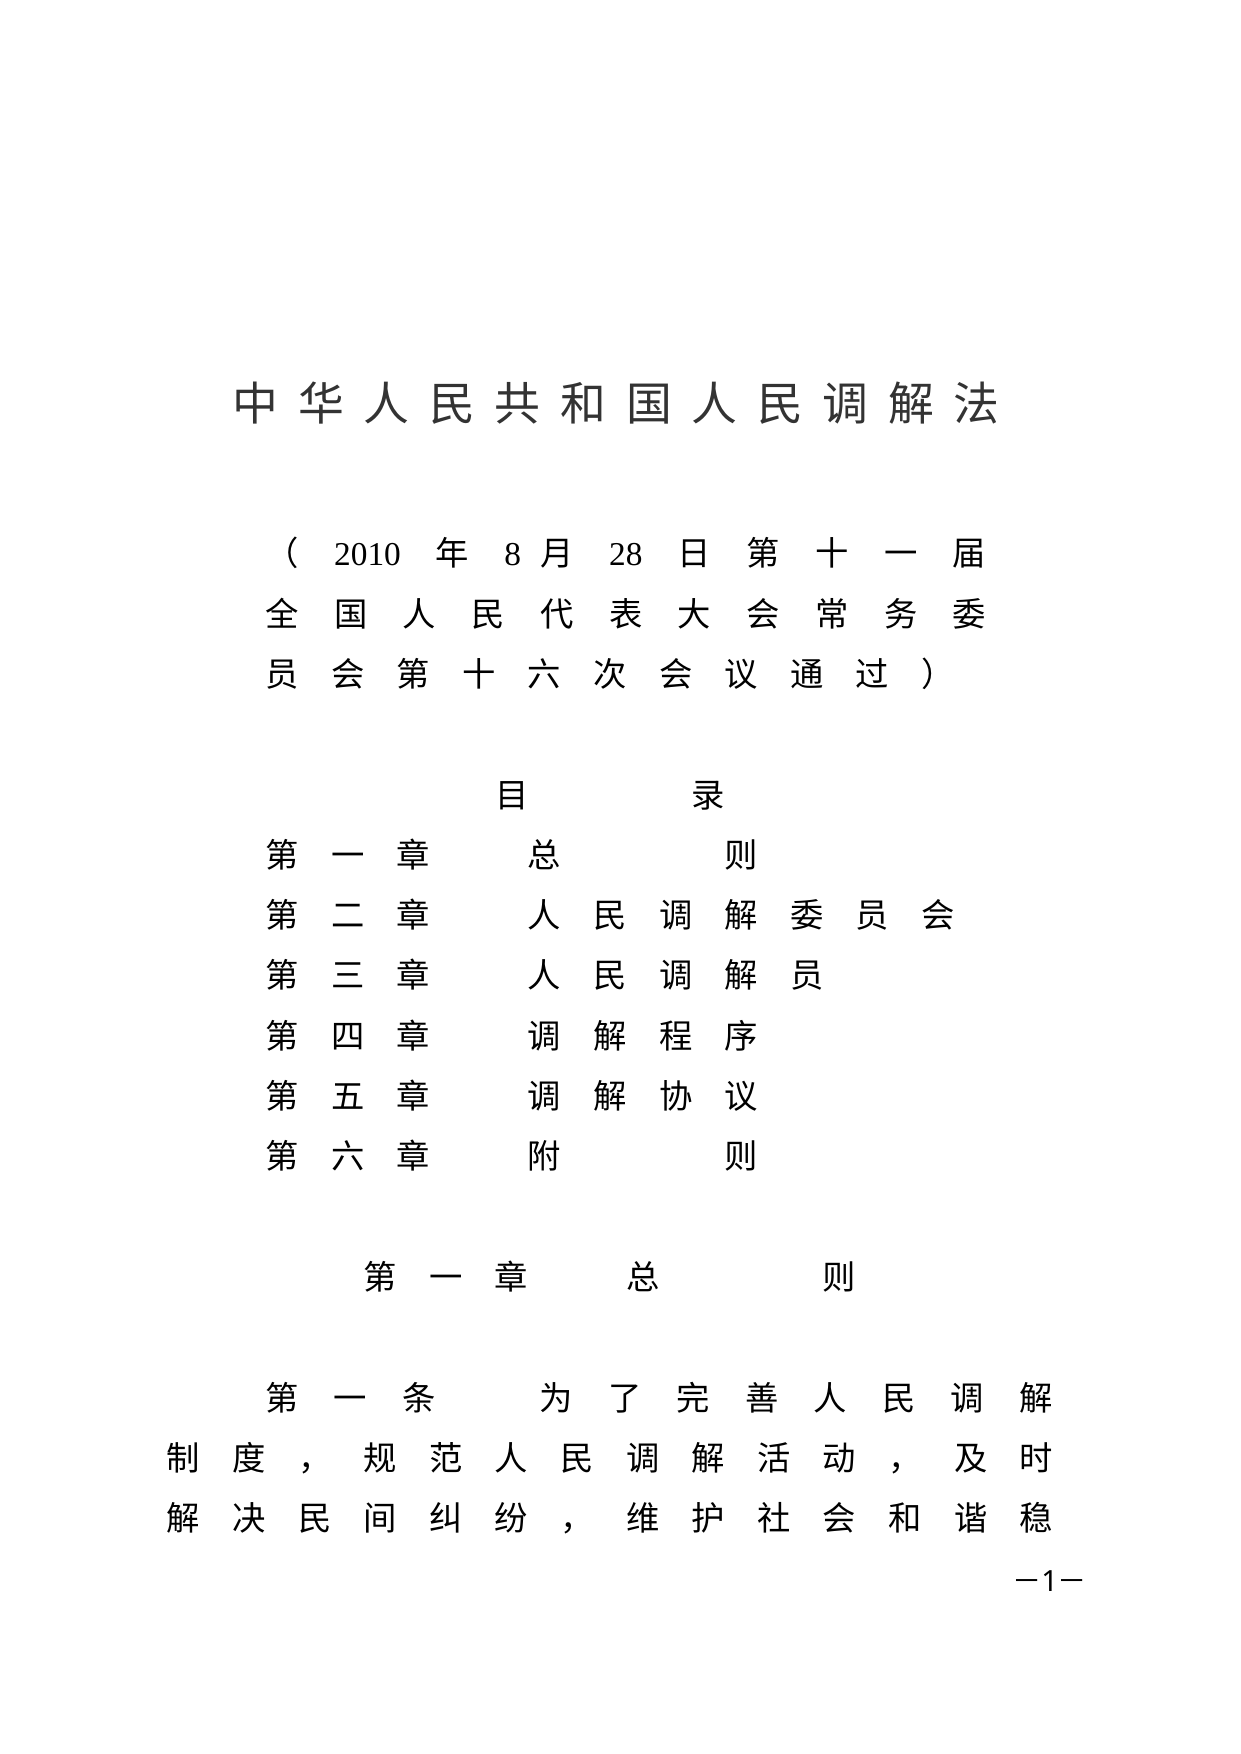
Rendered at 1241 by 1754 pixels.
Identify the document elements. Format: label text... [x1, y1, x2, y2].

text （2010年8月28日第十一届全国人民代表大会常务委员会第十六次会议通过） [233, 521, 1019, 588]
text 第二章 人民调解委员会 [233, 883, 1085, 943]
text 中华人民共和国人民调解法 [167, 340, 1085, 461]
text 第一章 总 则 [233, 823, 1085, 883]
text 第一条 为了完善人民调解制度，规范人民调解活动，及时解决民间纠纷，维护社会和谐稳定，根据宪法，制定本法。 [167, 1365, 1085, 1546]
text 第五章 调解协议 [233, 1064, 1085, 1124]
text （2010年8月28日第十一届全国人民代表大会常务委员会第十六次会议通过） [233, 636, 1019, 702]
text 第一章 总 则 [167, 1245, 1085, 1305]
text 第三章 人民调解员 [233, 943, 1085, 1003]
text 第四章 调解程序 [233, 1003, 1085, 1064]
text 第六章 附 则 [233, 1124, 1085, 1184]
text 目 录 [167, 762, 1085, 823]
